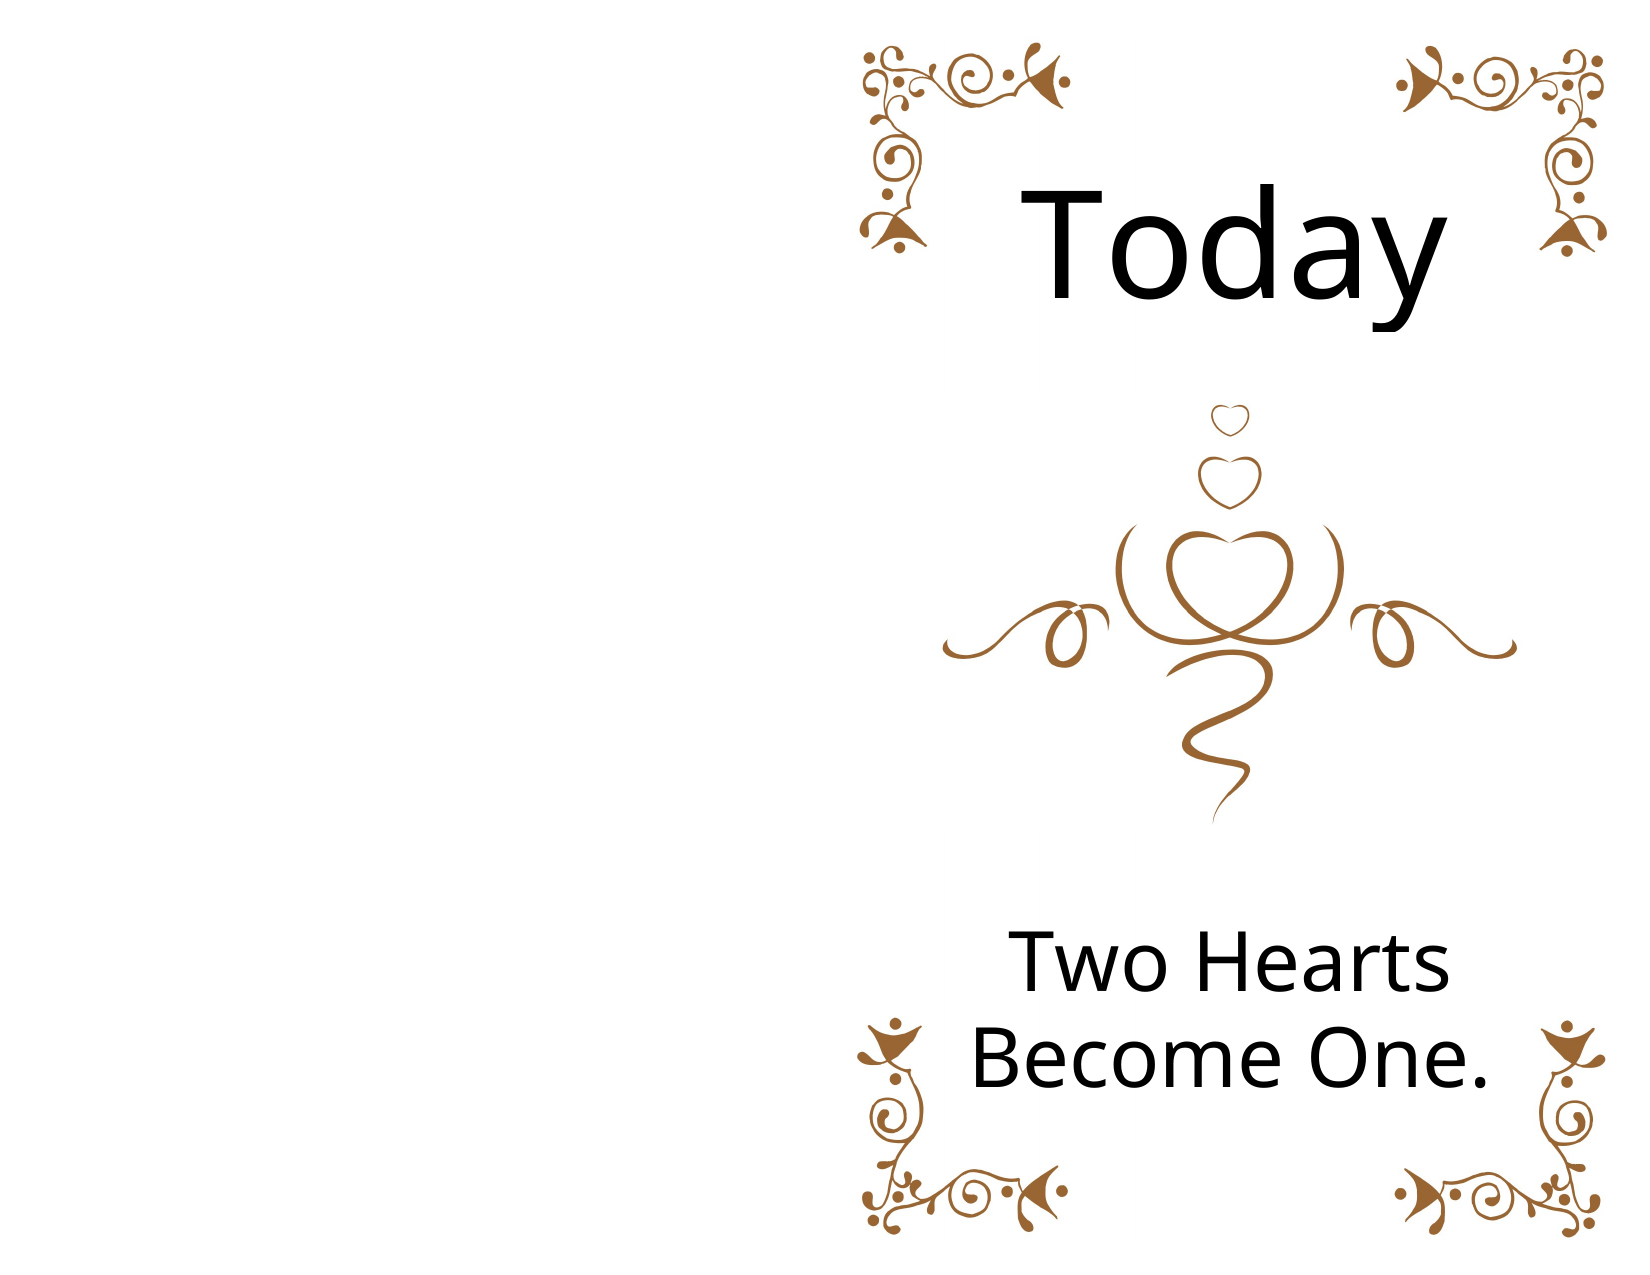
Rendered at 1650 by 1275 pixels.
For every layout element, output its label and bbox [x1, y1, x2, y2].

picture [849, 37, 1613, 1243]
